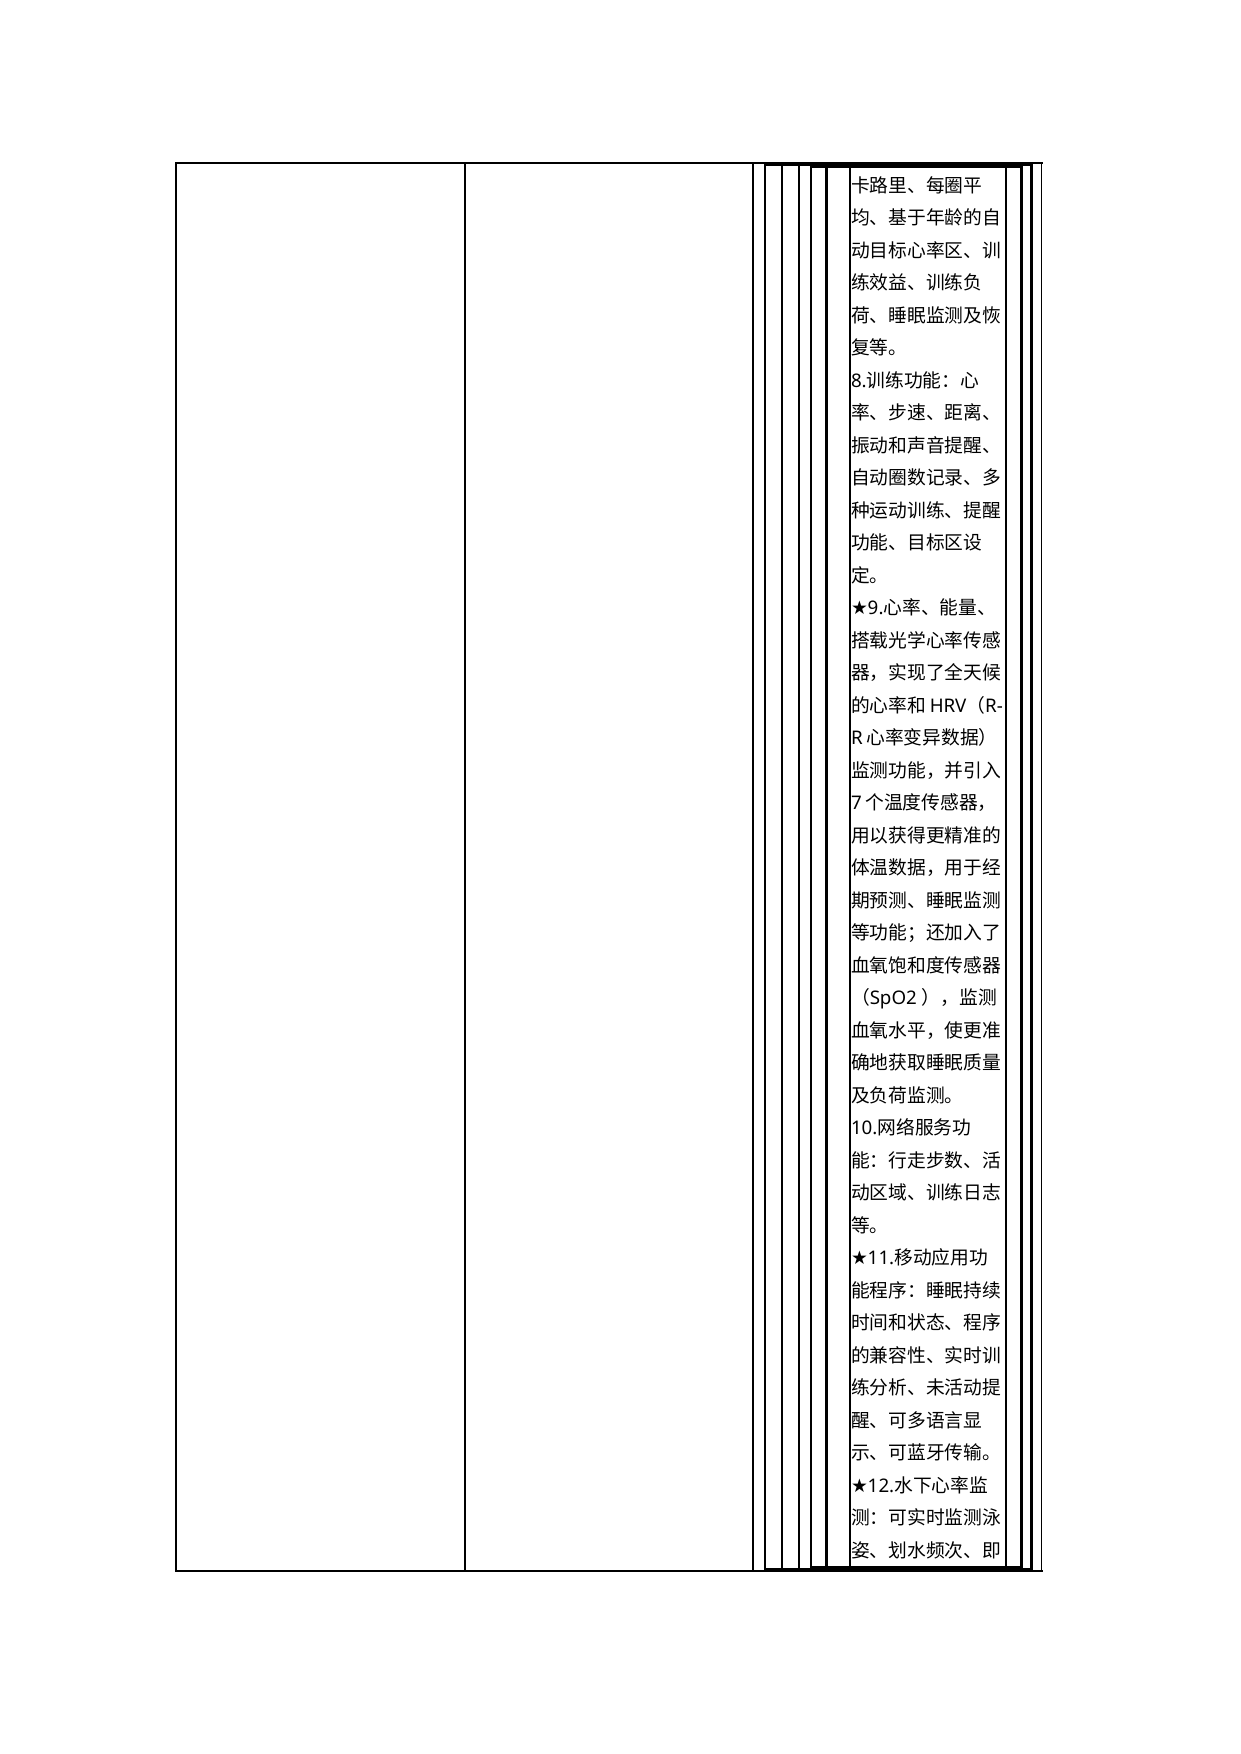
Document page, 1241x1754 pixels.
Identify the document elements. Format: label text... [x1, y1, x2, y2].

table_cell [754, 164, 764, 1570]
table_cell 1 [466, 164, 752, 1570]
table_cell [1023, 166, 1030, 1568]
table_cell [783, 166, 798, 1568]
table_cell [766, 166, 781, 1568]
table_cell [1033, 164, 1041, 1570]
table_cell [177, 164, 464, 1570]
table_cell [800, 166, 810, 1568]
